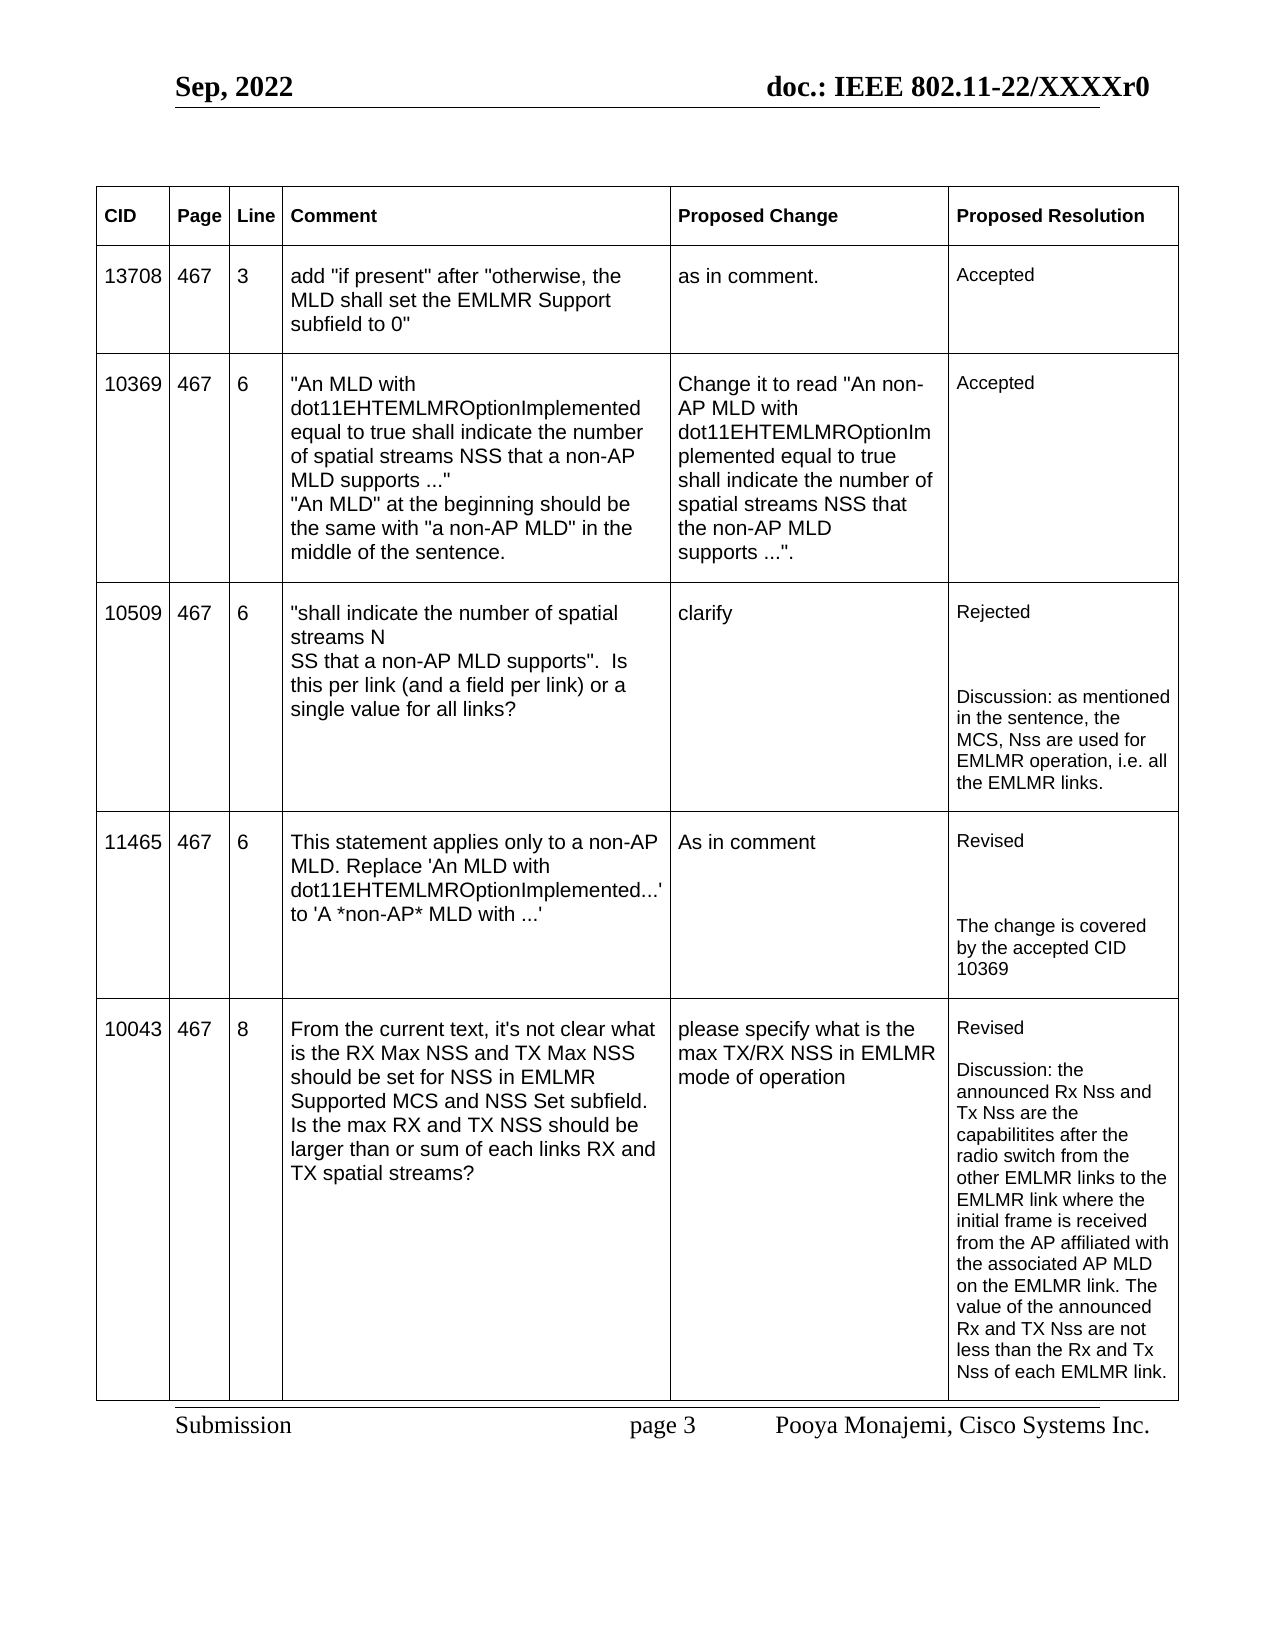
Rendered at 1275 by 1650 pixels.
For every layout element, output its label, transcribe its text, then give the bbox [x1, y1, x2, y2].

table_cell "shall indicate the number of spatial streams N SS that a non-AP MLD supports". Is this per link (and a field per link) or a single value for all links? [283, 583, 670, 811]
table_header Proposed Change [671, 187, 948, 244]
table_header Comment [283, 187, 670, 244]
table_cell Rejected Discussion: as mentioned in the sentence, the MCS, Nss are used for EMLMR operation, i.e. all the EMLMR links. [949, 583, 1178, 811]
table_cell "An MLD with dot11EHTEMLMROptionImplemented equal to true shall indicate the number of spatial streams NSS that a non-AP MLD supports ..." "An MLD" at the beginning should be the same with "a non-AP MLD" in the middle of the sentence. [283, 354, 670, 582]
table_header CID [97, 187, 169, 244]
table_cell 10369 [97, 354, 169, 582]
table_cell 10043 [97, 999, 169, 1400]
table_cell 6 [230, 354, 282, 582]
table_header Page [170, 187, 229, 244]
table_cell 6 [230, 583, 282, 811]
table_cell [949, 999, 1178, 1400]
table_cell Revised The change is covered by the accepted CID 10369 [949, 812, 1178, 998]
table_cell 467 [170, 583, 229, 811]
table_cell 10509 [97, 583, 169, 811]
table_cell add "if present" after "otherwise, the MLD shall set the EMLMR Support subfield to 0" [283, 246, 670, 353]
table_cell 467 [170, 999, 229, 1400]
table_cell 467 [170, 354, 229, 582]
table_cell Accepted [949, 354, 1178, 582]
table_cell clarify [671, 583, 948, 811]
table_header Proposed Resolution [949, 187, 1178, 244]
table_cell 6 [230, 812, 282, 998]
table_cell 13708 [97, 246, 169, 353]
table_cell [671, 999, 948, 1400]
table_cell 11465 [97, 812, 169, 998]
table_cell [283, 999, 670, 1400]
table_cell As in comment [671, 812, 948, 998]
table_cell Accepted [949, 246, 1178, 353]
table_cell This statement applies only to a non-AP MLD. Replace 'An MLD with dot11EHTEMLMROptionImplemented...' to 'A *non-AP* MLD with ...' [283, 812, 670, 998]
table_cell 8 [230, 999, 282, 1400]
table_header Line [230, 187, 282, 244]
table_cell as in comment. [671, 246, 948, 353]
table_cell 3 [230, 246, 282, 353]
table_cell 467 [170, 246, 229, 353]
table_cell 467 [170, 812, 229, 998]
table_cell Change it to read "An non-AP MLD with dot11EHTEMLMROptionImplemented equal to true shall indicate the number of spatial streams NSS that the non-AP MLD supports ...". [671, 354, 948, 582]
